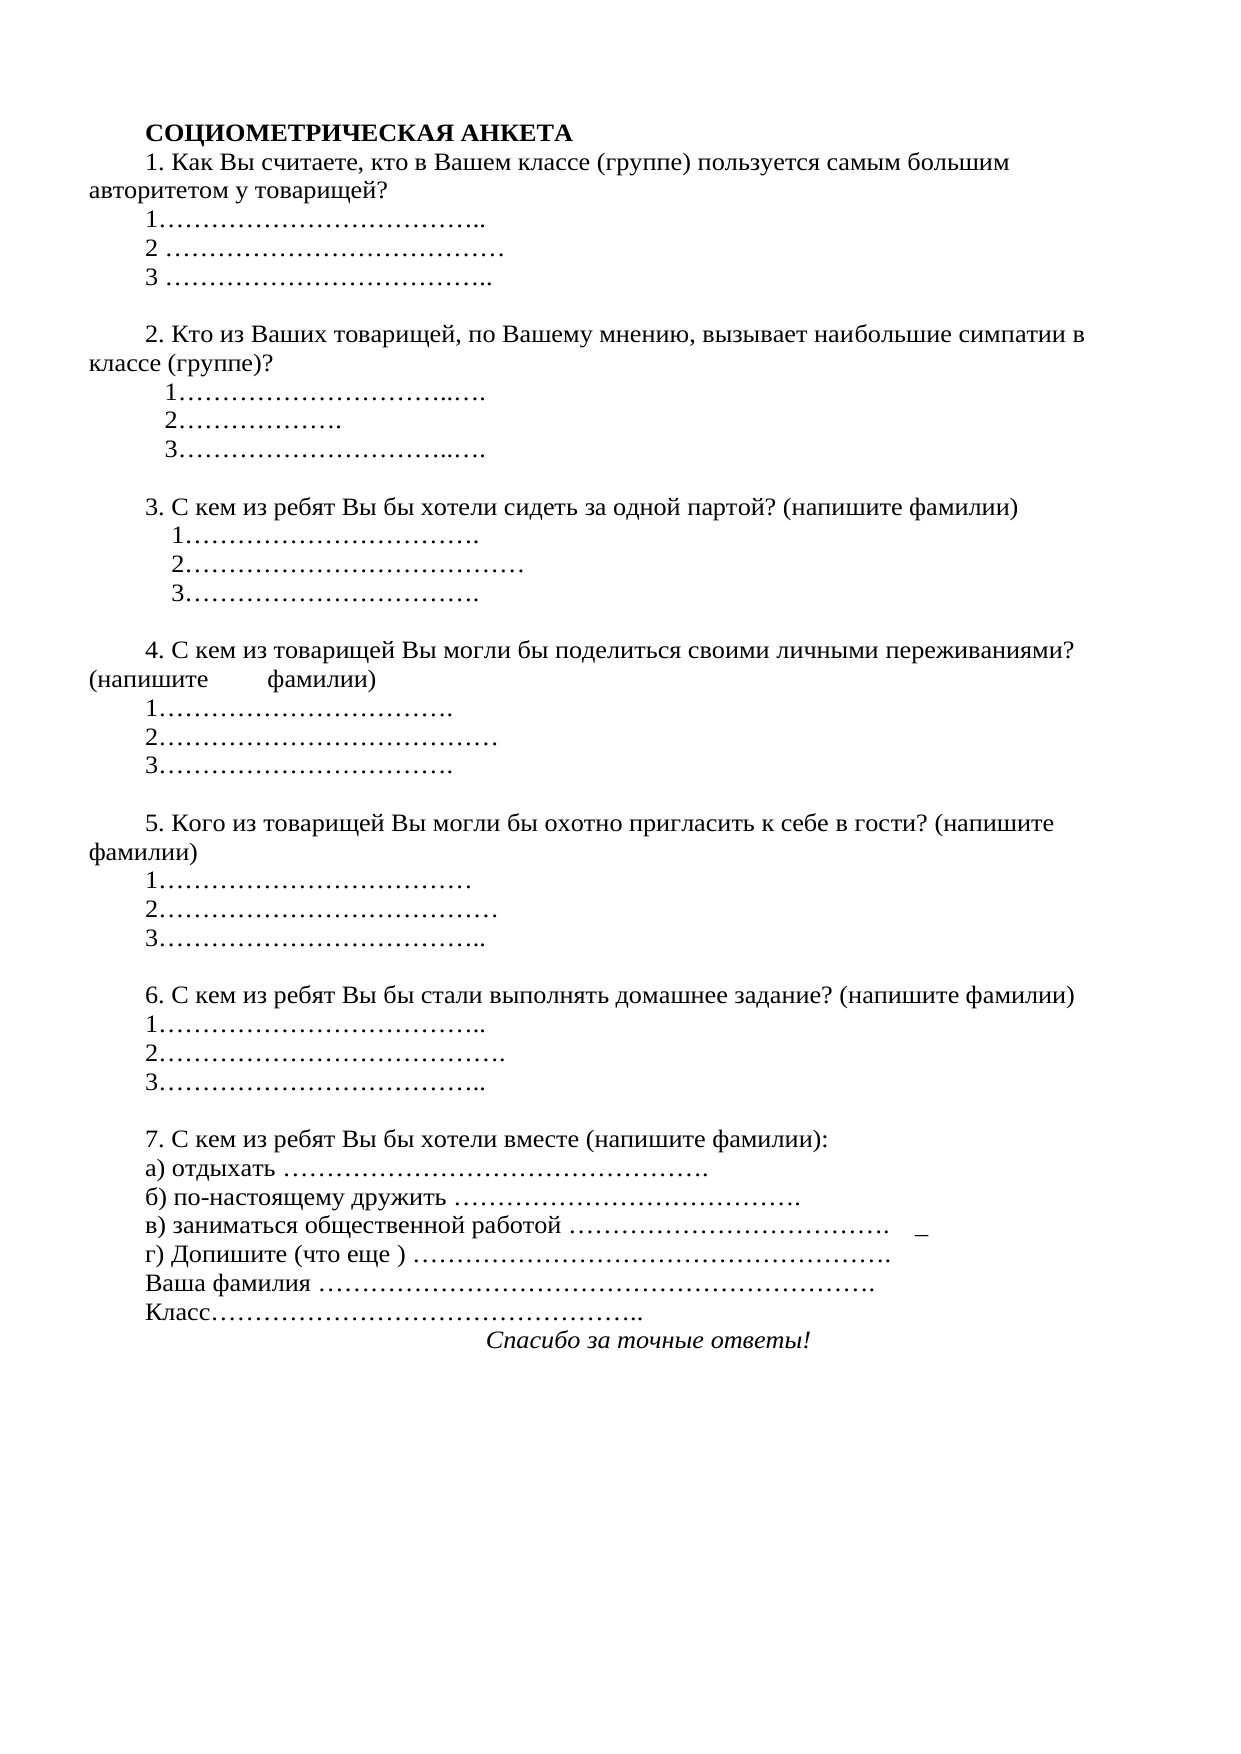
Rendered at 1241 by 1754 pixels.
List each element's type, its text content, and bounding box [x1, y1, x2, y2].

text 7. С кем из ребят Вы бы хотели вместе (напишите фамилии): [88, 1124, 1152, 1153]
text Спасибо за точные ответы! [88, 1326, 1152, 1354]
text 2. Кто из Ваших товарищей, по Вашему мнению, вызывает наибольшие симпатии в классе (группе)? [88, 319, 1152, 377]
text 2 ………………………………… [88, 233, 1152, 262]
text 3…………………………..…. [88, 434, 1152, 463]
text 1……………………………. [88, 693, 1152, 722]
text 6. С кем из ребят Вы бы стали выполнять домашнее задание? (напишите фамилии) [88, 981, 1152, 1009]
text Ваша фамилия ………………………………………………………. [88, 1268, 1152, 1297]
text СОЦИОМЕТРИЧЕСКАЯ АНКЕТА [88, 118, 1152, 147]
text 1. Как Вы считаете, кто в Вашем классе (группе) пользуется самым большим авторитетом у товарищей? [88, 147, 1152, 204]
text б) по-настоящему дружить …………………………………. [88, 1182, 1152, 1211]
text 3 ……………………………….. [88, 262, 1152, 291]
text 2………………………………… [88, 549, 1152, 578]
text 1……………………………….. [88, 1009, 1152, 1038]
text 4. С кем из товарищей Вы могли бы поделиться своими личными переживаниями? (напишите фамилии) [88, 636, 1152, 693]
text 3……………………………….. [88, 923, 1152, 952]
text 2………………………………… [88, 894, 1152, 923]
text 2………………………………… [88, 722, 1152, 751]
text 2…………………………………. [88, 1038, 1152, 1067]
text 1……………………………….. [88, 204, 1152, 233]
text Класс………………………………………….. [88, 1297, 1152, 1326]
text 1……………………………… [88, 866, 1152, 894]
text 3……………………………….. [88, 1067, 1152, 1096]
text 3……………………………. [88, 578, 1152, 607]
text г) Допишите (что еще ) ………………………………………………. [88, 1239, 1152, 1268]
text 1……………………………. [88, 521, 1152, 549]
text 3……………………………. [88, 751, 1152, 779]
text 1…………………………..…. [88, 377, 1152, 406]
text 3. С кем из ребят Вы бы хотели сидеть за одной партой? (напишите фамилии) [88, 492, 1152, 521]
text в) заниматься общественной работой ………………………………. _ [88, 1211, 1152, 1239]
text а) отдыхать …………………………………………. [88, 1153, 1152, 1182]
text 5. Кого из товарищей Вы могли бы охотно пригласить к себе в гости? (напишите фамилии) [88, 808, 1152, 866]
text 2………………. [88, 406, 1152, 434]
